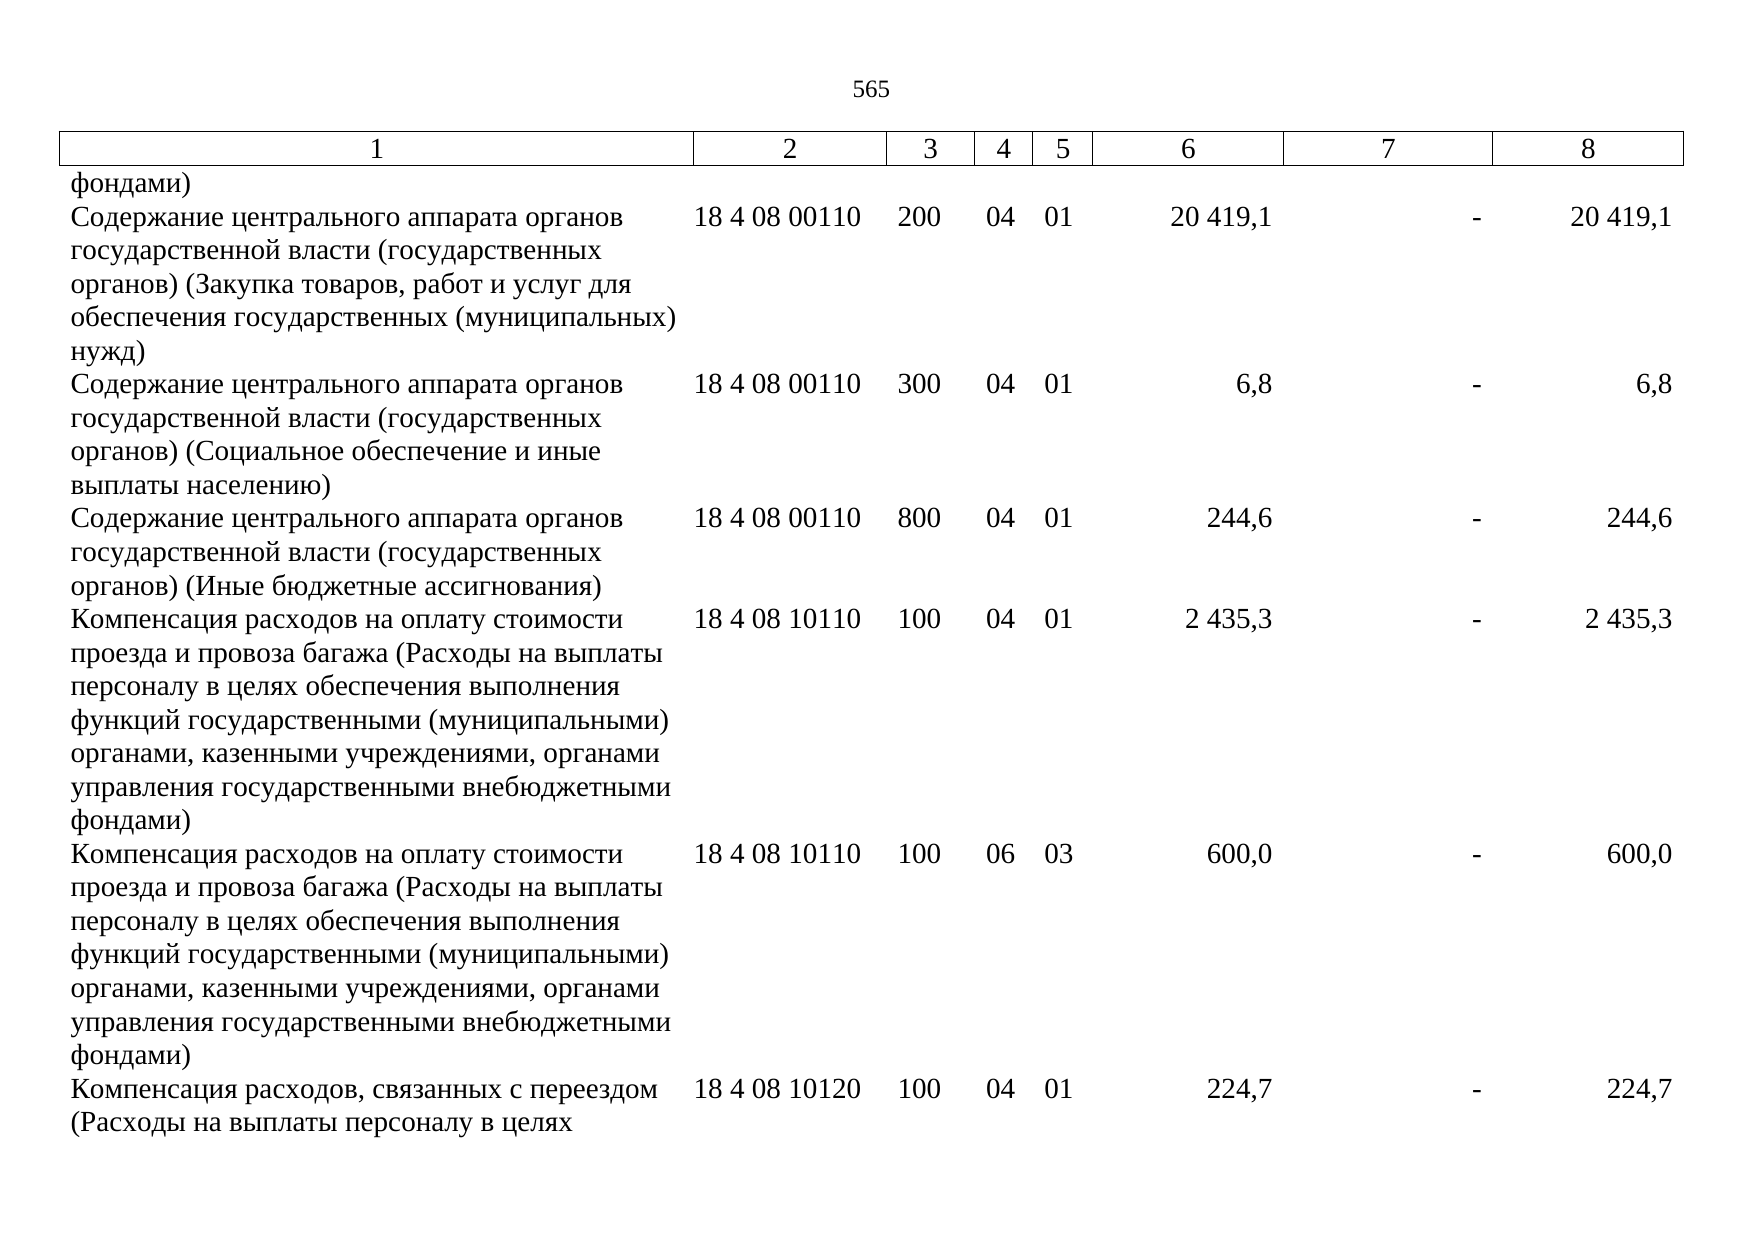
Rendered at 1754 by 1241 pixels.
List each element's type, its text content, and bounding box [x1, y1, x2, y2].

table_header 1 [60, 132, 693, 165]
table_header 4 [975, 132, 1032, 165]
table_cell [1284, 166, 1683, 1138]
table_header 5 [1033, 132, 1092, 165]
table_header 7 [1284, 132, 1492, 165]
table_header 3 [887, 132, 974, 165]
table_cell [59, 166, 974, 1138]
table_header 2 [694, 132, 886, 165]
table_header 8 [1493, 132, 1683, 165]
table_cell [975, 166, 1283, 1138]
table_header 6 [1093, 132, 1283, 165]
